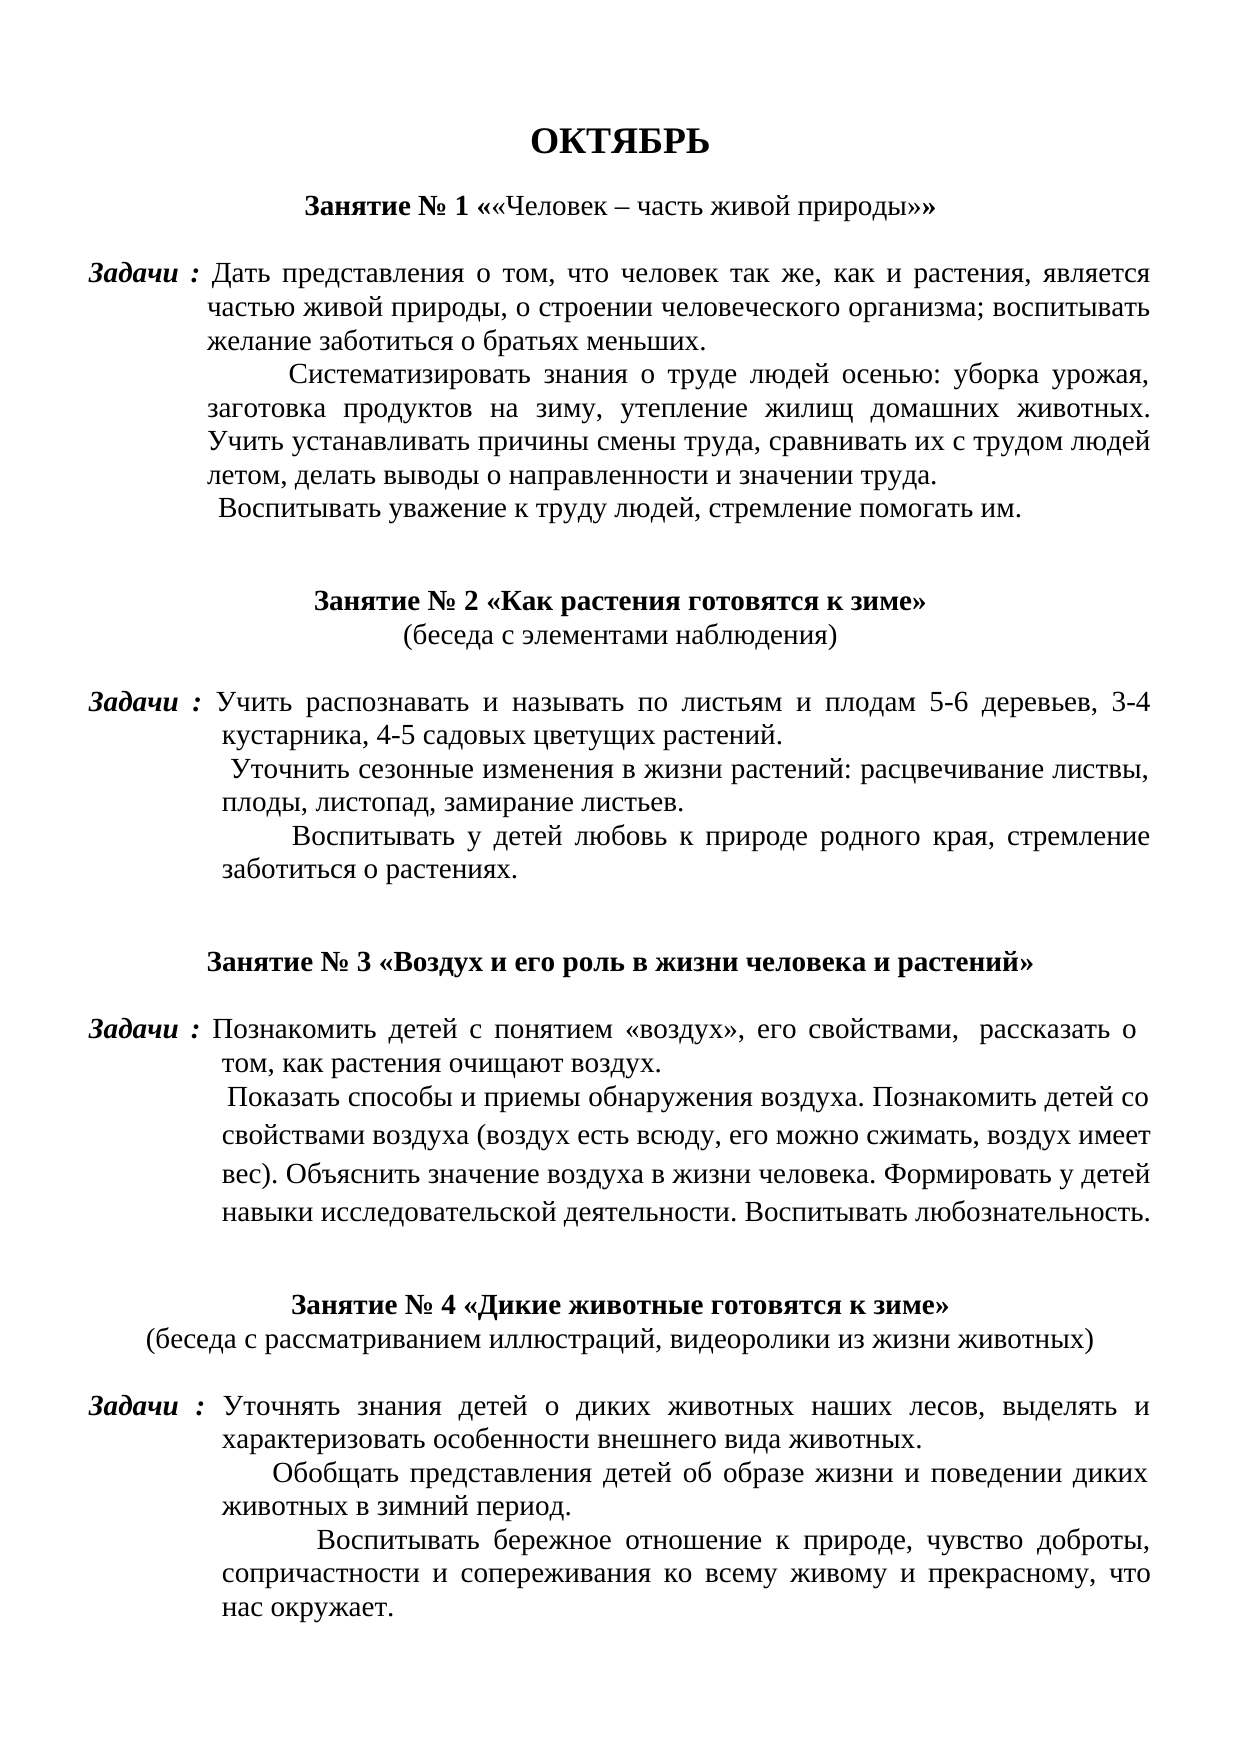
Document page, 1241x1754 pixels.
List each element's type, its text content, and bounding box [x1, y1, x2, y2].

text Уточнить сезонные изменения в жизни растений: расцвечивание листвы, плоды, листопад, замирание листьев. [89, 751, 1152, 818]
text Воспитывать бережное отношение к природе, чувство доброты, сопричастности и сопереживания ко всему живому и прекрасному, что нас окружает. [89, 1522, 1152, 1623]
text ОКТЯБРЬ [89, 118, 1152, 161]
text Занятие № 1 ««Человек – часть живой природы»» [89, 188, 1152, 222]
text (беседа с элементами наблюдения) [89, 617, 1152, 650]
text (беседа с рассматриванием иллюстраций, видеоролики из жизни животных) [89, 1321, 1152, 1354]
text Задачи : Уточнять знания детей о диких животных наших лесов, выделять и характеризовать особенности внешнего вида животных. [89, 1388, 1152, 1455]
text Занятие № 2 «Как растения готовятся к зиме» [89, 583, 1152, 617]
text Систематизировать знания о труде людей осенью: уборка урожая, заготовка продуктов на зиму, утепление жилищ домашних животных. Учить устанавливать причины смены труда, сравнивать их с трудом людей летом, делать выводы о направленности и значении труда. [89, 356, 1152, 490]
text Задачи : Дать представления о том, что человек так же, как и растения, является частью живой природы, о строении человеческого организма; воспитывать желание заботиться о братьях меньших. [89, 256, 1152, 356]
text Обобщать представления детей об образе жизни и поведении диких животных в зимний период. [89, 1455, 1152, 1522]
text Воспитывать уважение к труду людей, стремление помогать им. [89, 490, 1152, 524]
text Занятие № 3 «Воздух и его роль в жизни человека и растений» [89, 944, 1152, 978]
text Задачи : Познакомить детей с понятием «воздух», его свойствами, рассказать о том, как растения очищают воздух. [89, 1012, 1137, 1079]
text Показать способы и приемы обнаружения воздуха. Познакомить детей со свойствами воздуха (воздух есть всюду, его можно сжимать, воздух имеет вес). Объяснить значение воздуха в жизни человека. Формировать у детей навыки исследовательской деятельности. Воспитывать любознательность. [89, 1079, 1152, 1228]
text Воспитывать у детей любовь к природе родного края, стремление заботиться о растениях. [89, 818, 1152, 885]
text Занятие № 4 «Дикие животные готовятся к зиме» [89, 1287, 1152, 1321]
text Задачи : Учить распознавать и называть по листьям и плодам 5-6 деревьев, 3-4 кустарника, 4-5 садовых цветущих растений. [89, 684, 1152, 751]
